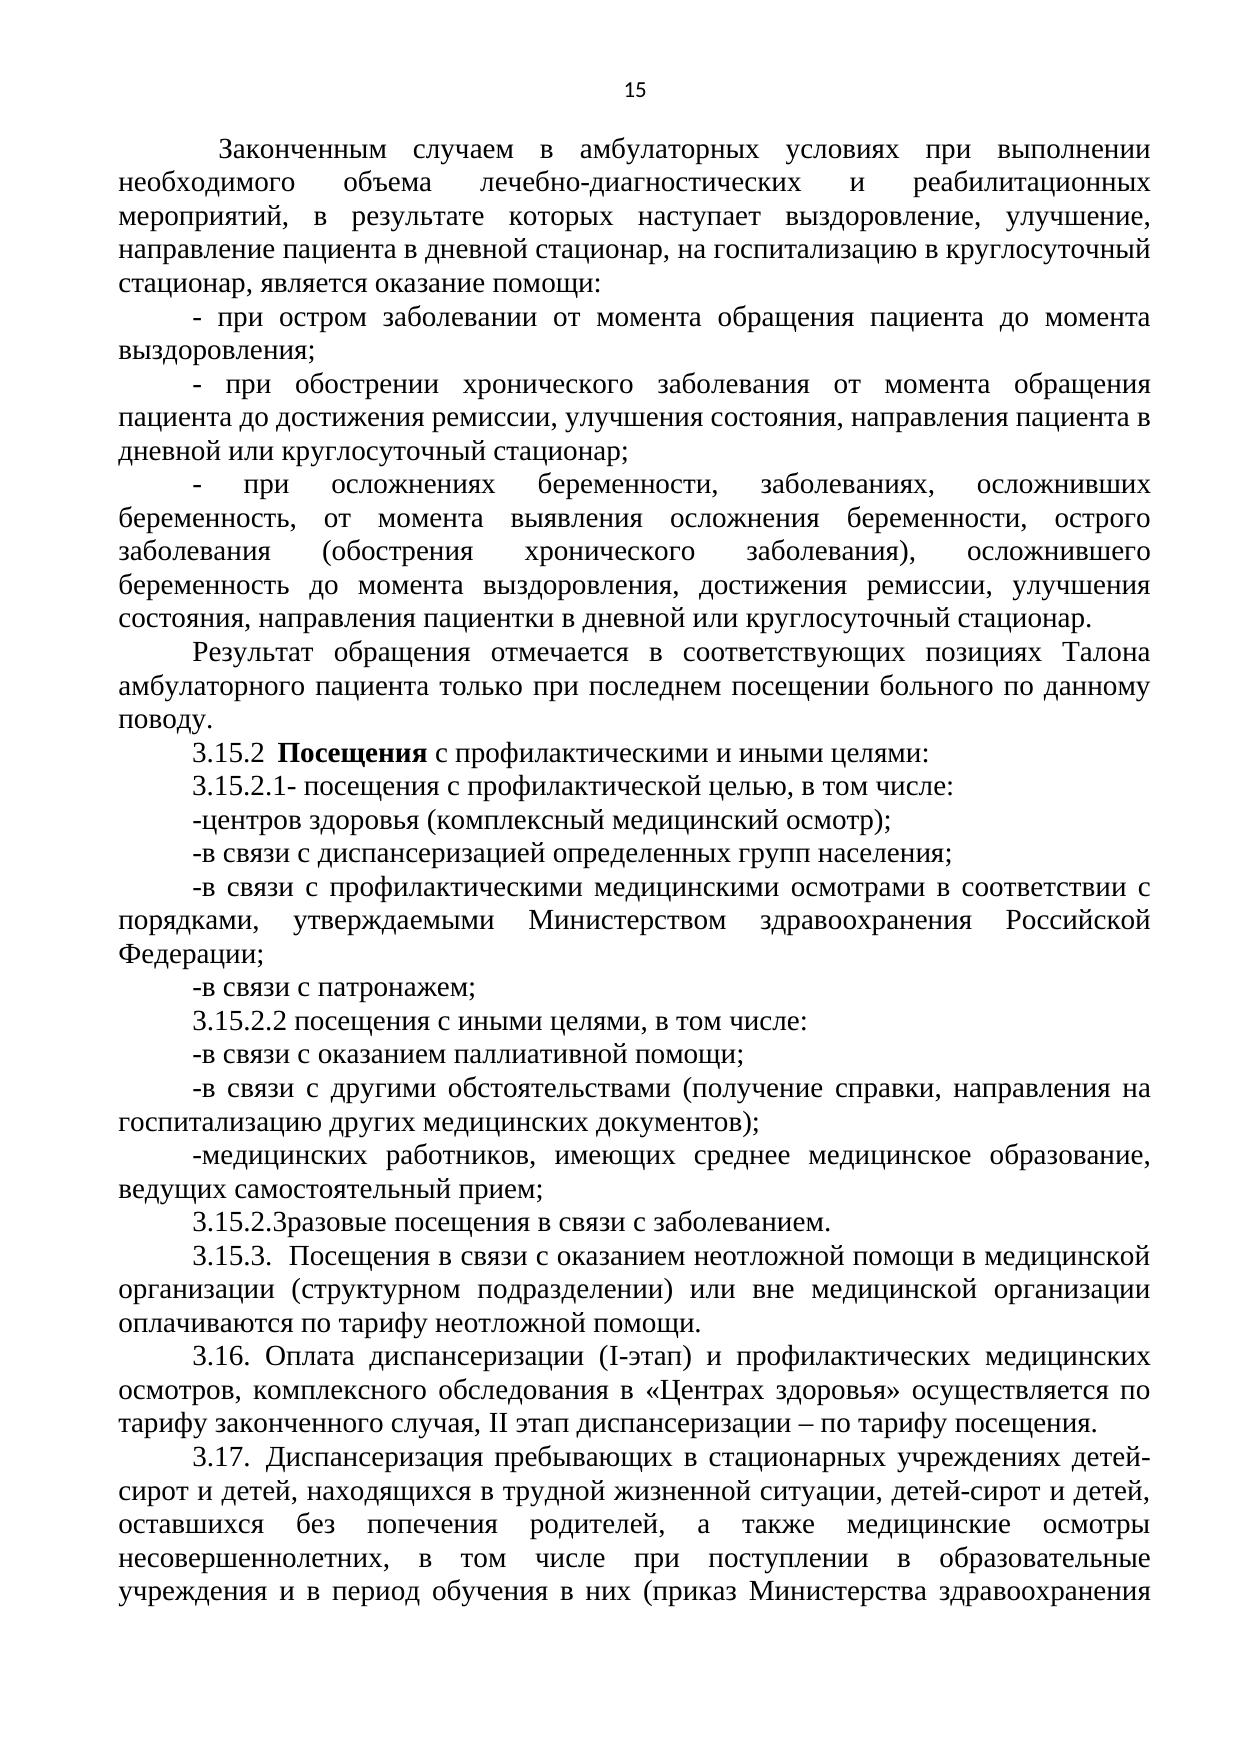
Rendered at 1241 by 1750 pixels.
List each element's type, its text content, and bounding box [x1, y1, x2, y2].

list Посещения с профилактическими и иными целями: [192, 735, 1152, 768]
text - при осложнениях беременности, заболеваниях, осложнивших беременность, от момента выявления осложнения беременности, острого заболевания (обострения хронического заболевания), осложнившего беременность до момента выздоровления, достижения ремиссии, улучшения состояния, направления пациентки в дневной или круглосуточный стационар. [118, 466, 1152, 634]
text Законченным случаем в амбулаторных условиях при выполнении необходимого объема лечебно-диагностических и реабилитационных мероприятий, в результате которых наступает выздоровление, улучшение, направление пациента в дневной стационар, на госпитализацию в круглосуточный стационар, является оказание помощи: [118, 131, 1152, 299]
text 3.16. Оплата диспансеризации (I-этап) и профилактических медицинских осмотров, комплексного обследования в «Центрах здоровья» осуществляется по тарифу законченного случая, II этап диспансеризации – по тарифу посещения. [118, 1338, 1152, 1439]
text 3.15.2.2 посещения с иными целями, в том числе: [118, 1003, 1152, 1037]
text -центров здоровья (комплексный медицинский осмотр); [118, 802, 1152, 835]
text - при остром заболевании от момента обращения пациента до момента выздоровления; [118, 299, 1152, 366]
text -медицинских работников, имеющих среднее медицинское образование, ведущих самостоятельный прием; [118, 1137, 1152, 1204]
text -в связи с другими обстоятельствами (получение справки, направления на госпитализацию других медицинских документов); [118, 1070, 1152, 1137]
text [118, 1439, 1152, 1607]
text -в связи с патронажем; [118, 969, 1152, 1003]
text 3.15.2.1- посещения с профилактической целью, в том числе: [192, 768, 1152, 802]
text -в связи с оказанием паллиативной помощи; [118, 1037, 1152, 1070]
text -в связи с диспансеризацией определенных групп населения; [118, 835, 1152, 869]
text - при обострении хронического заболевания от момента обращения пациента до достижения ремиссии, улучшения состояния, направления пациента в дневной или круглосуточный стационар; [118, 366, 1152, 466]
text Результат обращения отмечается в соответствующих позициях Талона амбулаторного пациента только при последнем посещении больного по данному поводу. [118, 634, 1152, 735]
text 3.15.2.3разовые посещения в связи с заболеванием. [118, 1204, 1152, 1238]
text -в связи с профилактическими медицинскими осмотрами в соответствии с порядками, утверждаемыми Министерством здравоохранения Российской Федерации; [118, 869, 1152, 969]
text 3.15.3. Посещения в связи с оказанием неотложной помощи в медицинской организации (структурном подразделении) или вне медицинской организации оплачиваются по тарифу неотложной помощи. [118, 1238, 1152, 1338]
